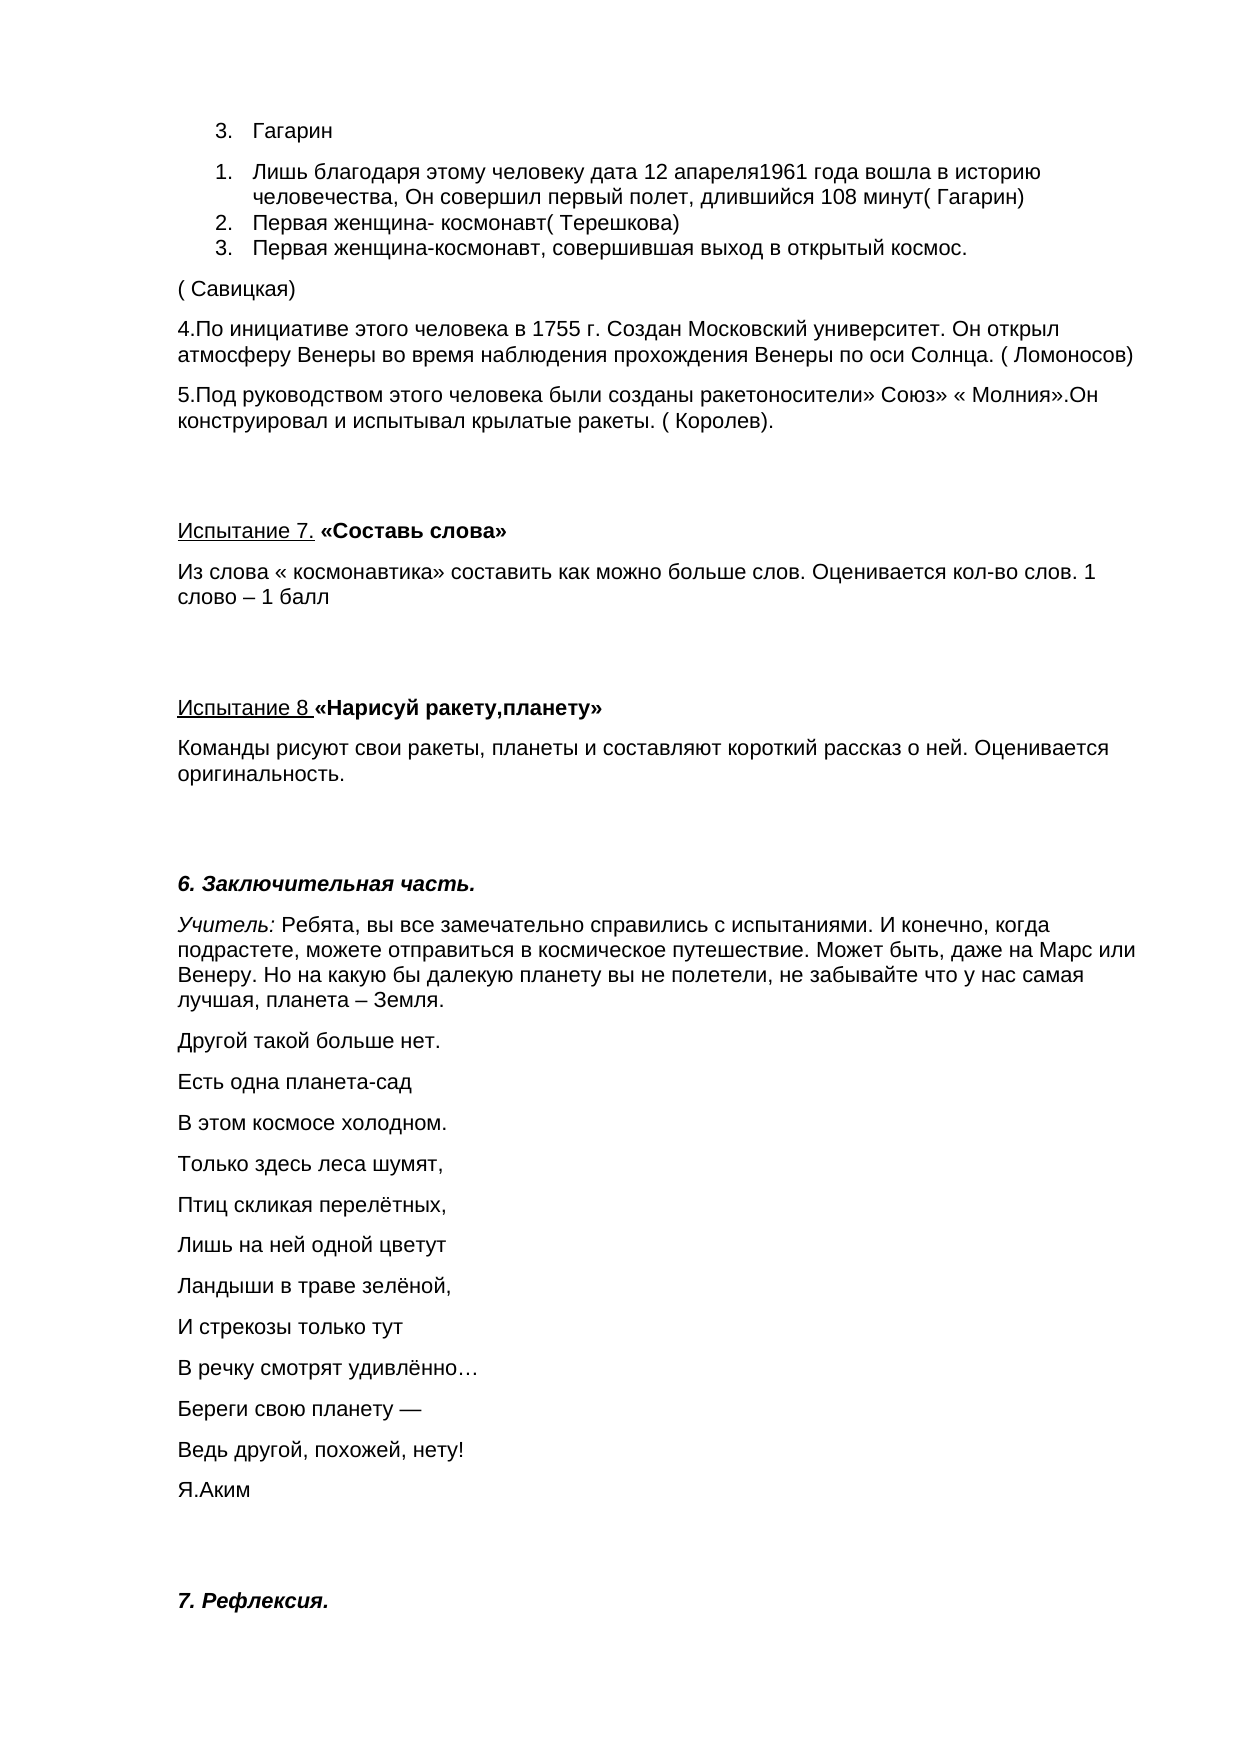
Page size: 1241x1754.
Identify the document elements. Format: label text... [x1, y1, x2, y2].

list Лишь благодаря этому человеку дата 12 апареля1961 года вошла в историю человечества, Он совершил первый полет, длившийся 108 минут( Гагарин) [215, 159, 1152, 209]
text Испытание 8 «Нарисуй ракету,планету» [177, 694, 1152, 719]
text Испытание 7. «Составь слова» [177, 518, 1152, 543]
list Первая женщина-космонавт, совершившая выход в открытый космос. [215, 234, 1152, 260]
text Есть одна планета-сад [177, 1069, 1152, 1094]
text Лишь на ней одной цветут [177, 1232, 1152, 1257]
text 5.Под руководством этого человека были созданы ракетоносители» Союз» « Молния».Он конструировал и испытывал крылатые ракеты. ( Королев). [177, 382, 1152, 433]
text 6. Заключительная часть. [177, 871, 1152, 896]
text В этом космосе холодном. [177, 1110, 1152, 1135]
text ( Савицкая) [177, 275, 1152, 301]
text Ландыши в траве зелёной, [177, 1273, 1152, 1298]
text Я.Аким [177, 1477, 1152, 1502]
text Другой такой больше нет. [177, 1028, 1152, 1053]
text 7. Рефлексия. [177, 1588, 1152, 1613]
text 4.По инициативе этого человека в 1755 г. Создан Московский университет. Он открыл атмосферу Венеры во время наблюдения прохождения Венеры по оси Солнца. ( Ломоносов) [177, 316, 1152, 367]
text И стрекозы только тут [177, 1314, 1152, 1339]
text В речку смотрят удивлённо… [177, 1355, 1152, 1380]
text Из слова « космонавтика» составить как можно больше слов. Оценивается кол-во слов. 1 слово – 1 балл [177, 559, 1152, 609]
list Первая женщина- космонавт( Терешкова) [215, 209, 1152, 234]
list Гагарин [215, 118, 1152, 143]
text Птиц скликая перелётных, [177, 1191, 1152, 1217]
text Береги свою планету — [177, 1396, 1152, 1421]
text Ведь другой, похожей, нету! [177, 1436, 1152, 1462]
text Только здесь леса шумят, [177, 1151, 1152, 1176]
text Учитель: Ребята, вы все замечательно справились с испытаниями. И конечно, когда подрастете, можете отправиться в космическое путешествие. Может быть, даже на Марс или Венеру. Но на какую бы далекую планету вы не полетели, не забывайте что у нас самая лучшая, планета – Земля. [177, 912, 1152, 1012]
text Команды рисуют свои ракеты, планеты и составляют короткий рассказ о ней. Оценивается оригинальность. [177, 735, 1152, 786]
